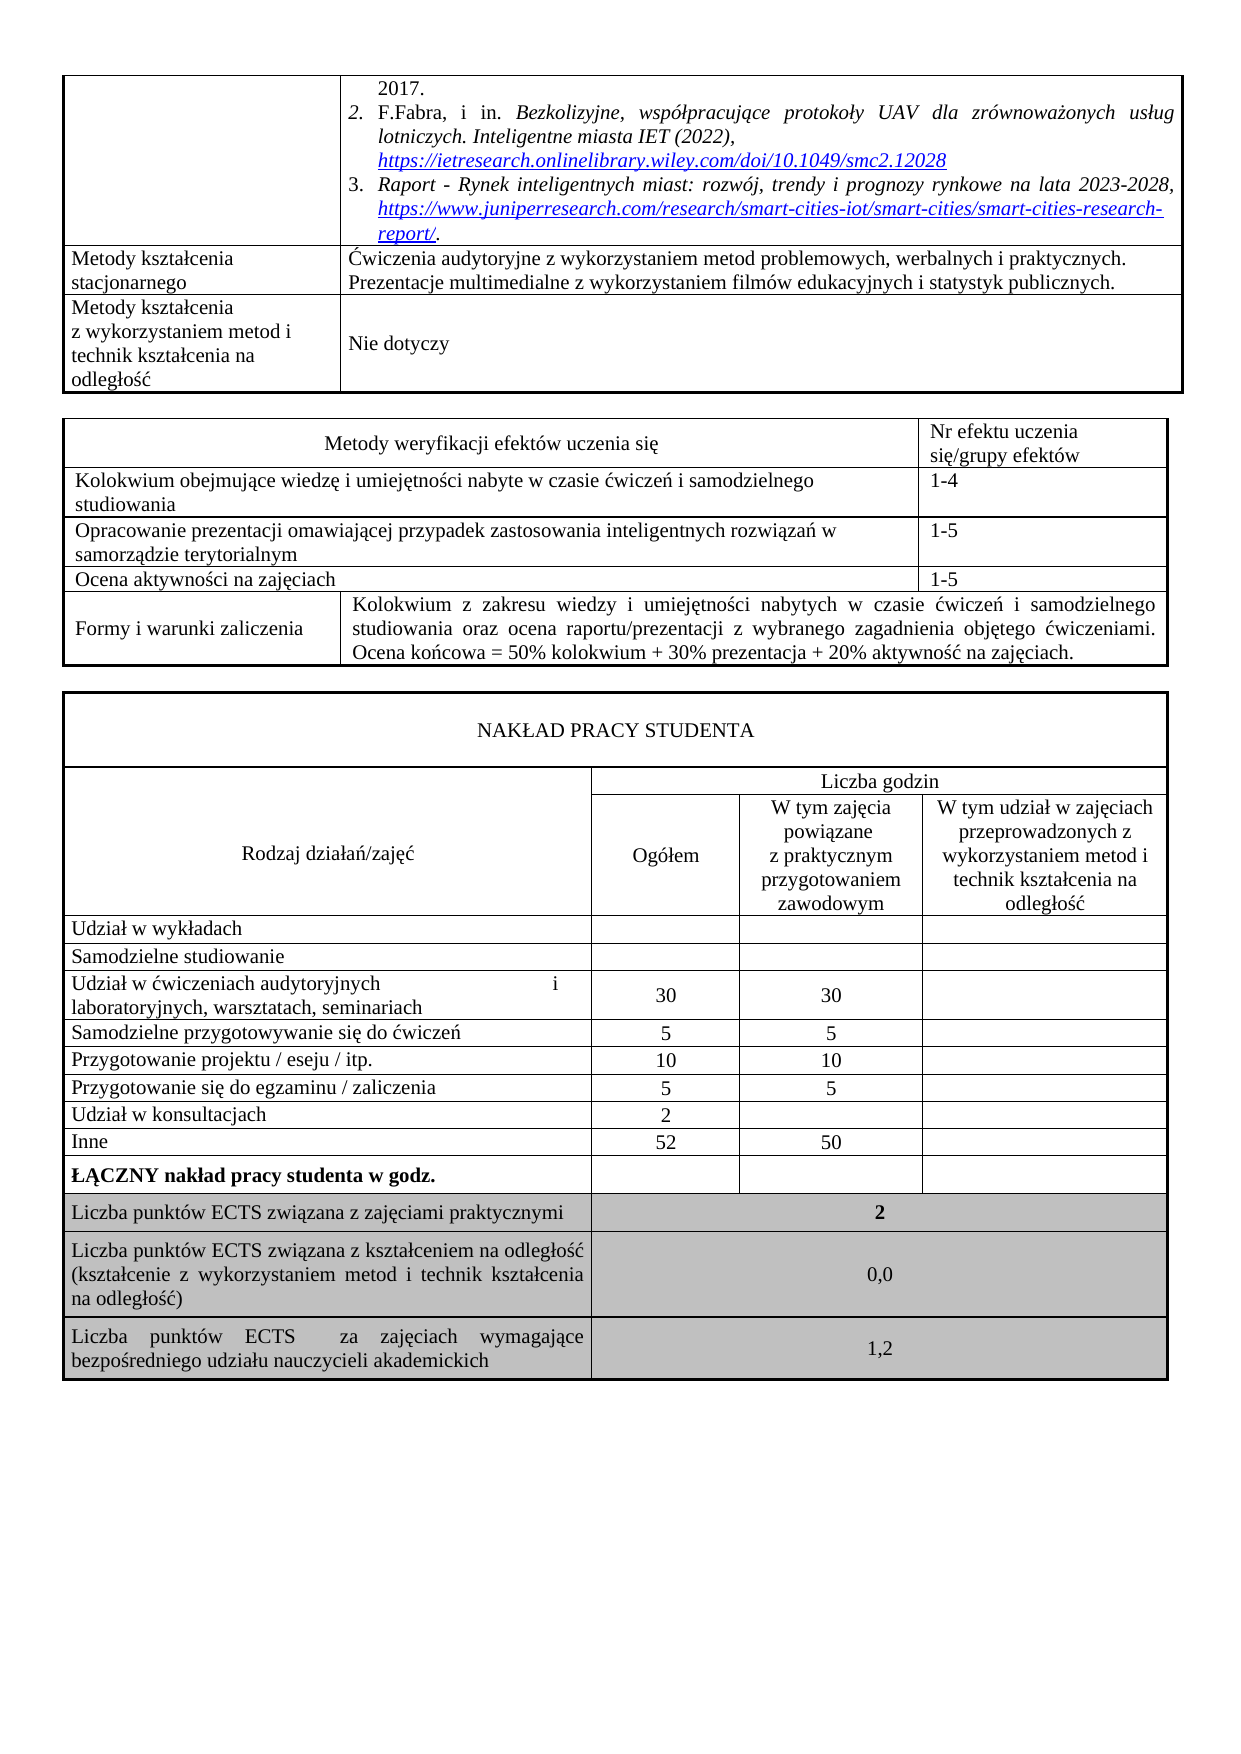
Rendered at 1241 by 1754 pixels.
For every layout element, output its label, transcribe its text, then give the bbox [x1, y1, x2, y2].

table_cell Liczba godzin [592, 768, 1166, 794]
table_cell 2 [592, 1102, 739, 1128]
table_cell [923, 1129, 1166, 1155]
table_cell ŁĄCZNY nakład pracy studenta w godz. [65, 1156, 591, 1193]
table_cell Metody kształcenia z wykorzystaniem metod i technik kształcenia na odległość [65, 295, 340, 391]
table_cell 1,2 [592, 1318, 1166, 1378]
table_cell 30 [740, 971, 922, 1019]
table_cell Metody kształcenia stacjonarnego [65, 246, 340, 294]
table_cell [923, 1102, 1166, 1128]
table_cell [592, 944, 739, 970]
table_cell [923, 1156, 1166, 1193]
table_cell Ogółem [592, 795, 739, 915]
table_cell Ocena aktywności na zajęciach [65, 567, 918, 591]
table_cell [65, 76, 340, 244]
table_cell [923, 1020, 1166, 1046]
table_cell 5 [740, 1075, 922, 1101]
table_cell Inne [65, 1129, 591, 1155]
table_cell [923, 1047, 1166, 1073]
table_cell Liczba punktów ECTS związana z kształceniem na odległość (kształcenie z wykorzystaniem metod i technik kształcenia na odległość) [65, 1232, 591, 1316]
table_cell Liczba punktów ECTS związana z zajęciami praktycznymi [65, 1194, 591, 1231]
table_cell 2 [592, 1194, 1166, 1231]
table_header NAKŁAD PRACY STUDENTA [65, 694, 1166, 766]
table_cell Udział w konsultacjach [65, 1102, 591, 1128]
table_cell Przygotowanie projektu / eseju / itp. [65, 1047, 591, 1073]
table_cell 5 [592, 1020, 739, 1046]
table_cell 50 [740, 1129, 922, 1155]
table_cell Samodzielne studiowanie [65, 944, 591, 970]
table_cell [923, 1075, 1166, 1101]
table_cell Ćwiczenia audytoryjne z wykorzystaniem metod problemowych, werbalnych i praktycznych. Prezentacje multimedialne z wykorzystaniem filmów edukacyjnych i statystyk publicznych. [341, 246, 1181, 294]
table_cell W tym zajęcia powiązane z praktycznym przygotowaniem zawodowym [740, 795, 922, 915]
table_cell [740, 1102, 922, 1128]
table_cell 30 [592, 971, 739, 1019]
table_cell Opracowanie prezentacji omawiającej przypadek zastosowania inteligentnych rozwiązań w samorządzie terytorialnym [65, 518, 918, 566]
table_cell Rodzaj działań/zajęć [65, 768, 591, 915]
table_cell [592, 1156, 739, 1193]
table_cell 1-5 [919, 567, 1166, 591]
table_cell Formy i warunki zaliczenia [65, 592, 340, 664]
table_cell [740, 916, 922, 942]
table_cell Kolokwium obejmujące wiedzę i umiejętności nabyte w czasie ćwiczeń i samodzielnego studiowania [65, 468, 918, 516]
table_cell 0,0 [592, 1232, 1166, 1316]
table_cell Udział w ćwiczeniach audytoryjnych i laboratoryjnych, warsztatach, seminariach [65, 971, 591, 1019]
table_cell 10 [740, 1047, 922, 1073]
table_header Nr efektu uczenia się/grupy efektów [919, 419, 1166, 467]
table_cell [740, 944, 922, 970]
table_cell Kolokwium z zakresu wiedzy i umiejętności nabytych w czasie ćwiczeń i samodzielnego studiowania oraz ocena raportu/prezentacji z wybranego zagadnienia objętego ćwiczeniami. Ocena końcowa = 50% kolokwium + 30% prezentacja + 20% aktywność na zajęciach. [341, 592, 1166, 664]
table_cell 1-4 [919, 468, 1166, 516]
table_cell [923, 944, 1166, 970]
table_cell Nie dotyczy [341, 295, 1181, 391]
table_cell 5 [592, 1075, 739, 1101]
table_cell [923, 916, 1166, 942]
table_cell W tym udział w zajęciach przeprowadzonych z wykorzystaniem metod i technik kształcenia na odległość [923, 795, 1166, 915]
table_cell Udział w wykładach [65, 916, 591, 942]
table_cell Liczba punktów ECTS za zajęciach wymagające bezpośredniego udziału nauczycieli akademickich [65, 1318, 591, 1378]
table_cell [592, 916, 739, 942]
table_cell [740, 1156, 922, 1193]
table_cell 5 [740, 1020, 922, 1046]
table_cell 10 [592, 1047, 739, 1073]
table_cell Przygotowanie się do egzaminu / zaliczenia [65, 1075, 591, 1101]
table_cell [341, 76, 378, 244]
table_cell Samodzielne przygotowywanie się do ćwiczeń [65, 1020, 591, 1046]
table_cell 1-5 [919, 518, 1166, 566]
table_cell 52 [592, 1129, 739, 1155]
table_header Metody weryfikacji efektów uczenia się [65, 419, 918, 467]
table_cell [923, 971, 1166, 1019]
